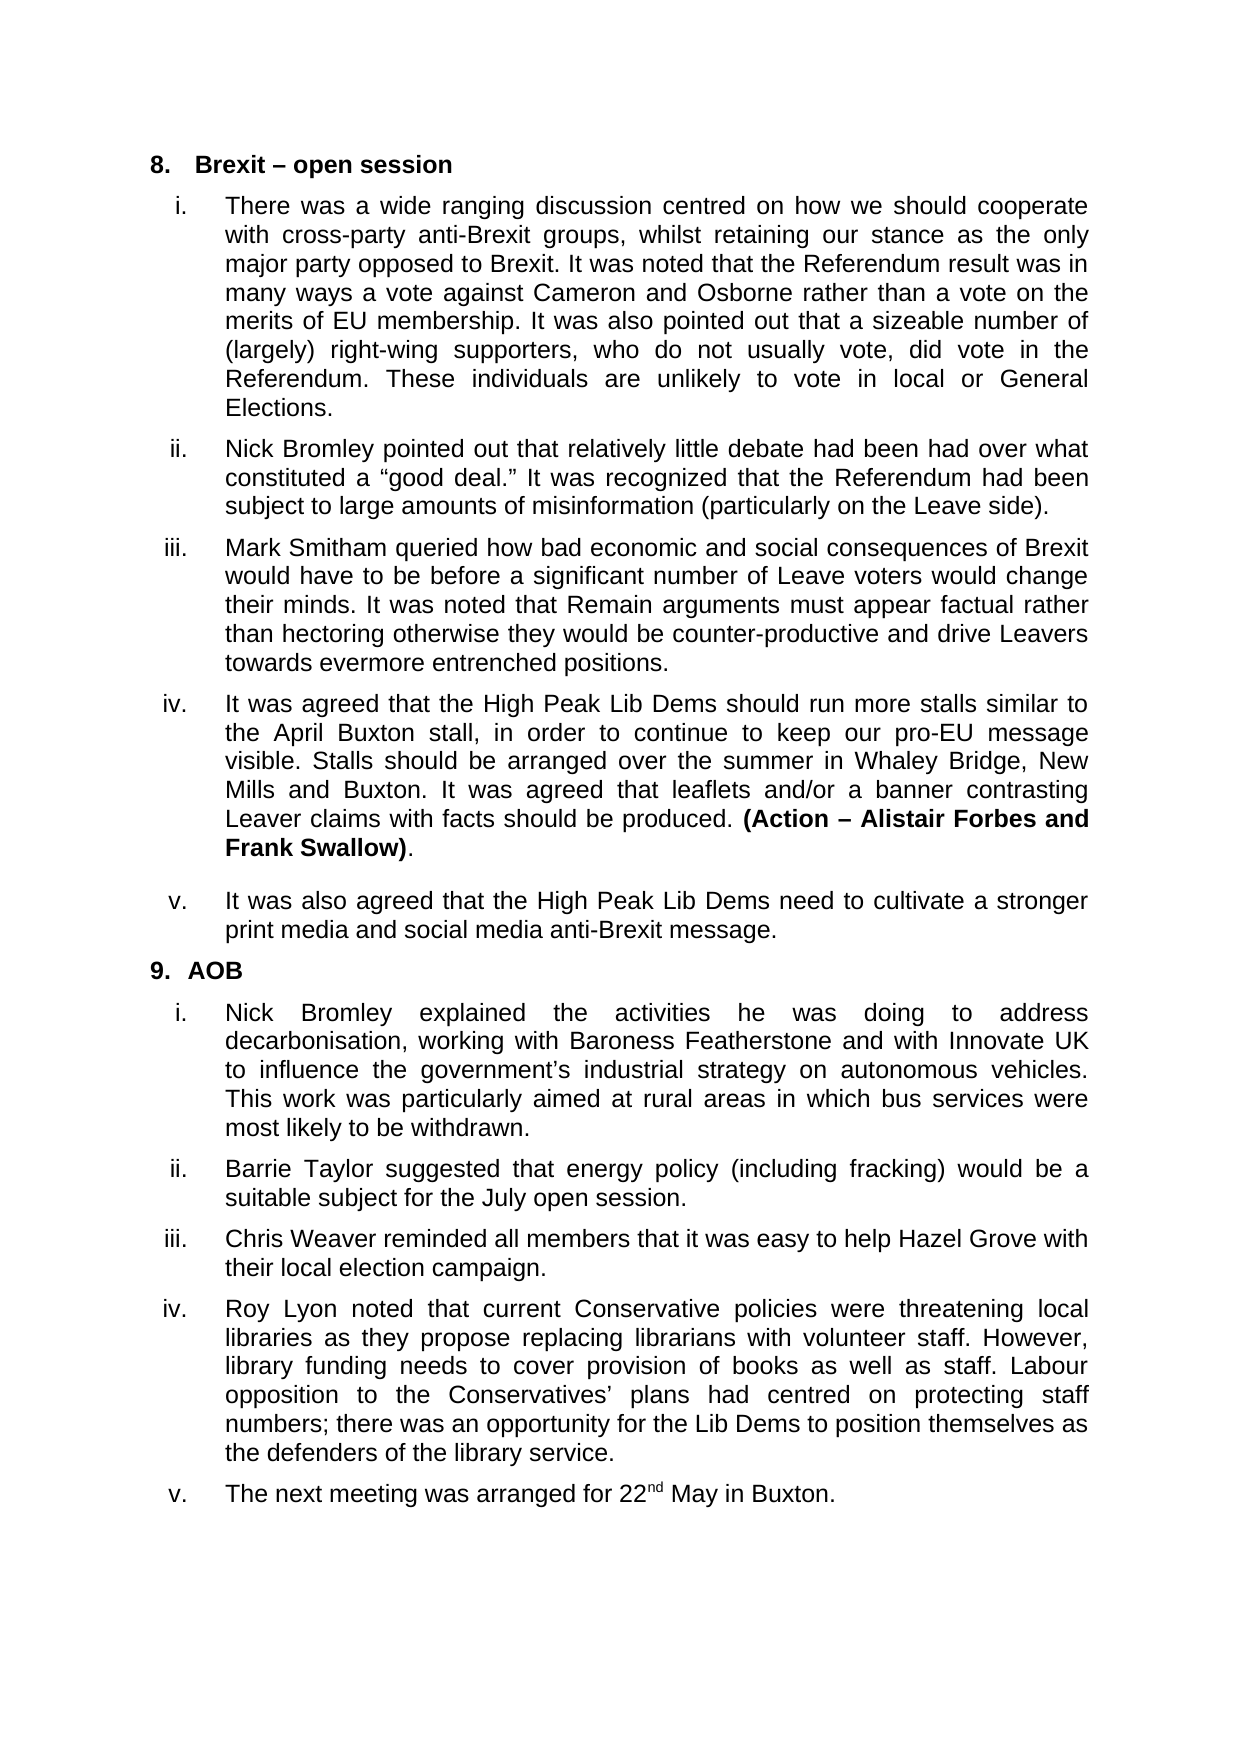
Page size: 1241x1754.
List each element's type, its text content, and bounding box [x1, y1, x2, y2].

list Nick Bromley explained the activities he was doing to address decarbonisation, working with Baroness Featherstone and with Innovate UK to influence the government’s industrial strategy on autonomous vehicles. This work was particularly aimed at rural areas in which bus services were most likely to be withdrawn. [187, 997, 1090, 1141]
list Nick Bromley pointed out that relatively little debate had been had over what constituted a “good deal.” It was recognized that the Referendum had been subject to large amounts of misinformation (particularly on the Leave side). [187, 434, 1090, 520]
list It was agreed that the High Peak Lib Dems should run more stalls similar to the April Buxton stall, in order to continue to keep our pro-EU message visible. Stalls should be arranged over the summer in Whaley Bridge, New Mills and Buxton. It was agreed that leaflets and/or a banner contrasting Leaver claims with facts should be produced. (Action – Alistair Forbes and Frank Swallow). [187, 689, 1090, 861]
list Mark Smitham queried how bad economic and social consequences of Brexit would have to be before a significant number of Leave voters would change their minds. It was noted that Remain arguments must appear factual rather than hectoring otherwise they would be counter-productive and drive Leavers towards evermore entrenched positions. [187, 532, 1090, 676]
list AOB [150, 956, 1090, 985]
list Brexit – open session [150, 150, 1090, 179]
list Barrie Taylor suggested that energy policy (including fracking) would be a suitable subject for the July open session. [187, 1154, 1090, 1211]
list The next meeting was arranged for 22nd May in Buxton. [187, 1479, 1090, 1507]
list Roy Lyon noted that current Conservative policies were threatening local libraries as they propose replacing librarians with volunteer staff. However, library funding needs to cover provision of books as well as staff. Labour opposition to the Conservatives’ plans had centred on protecting staff numbers; there was an opportunity for the Lib Dems to position themselves as the defenders of the library service. [187, 1294, 1090, 1466]
list It was also agreed that the High Peak Lib Dems need to cultivate a stronger print media and social media anti-Brexit message. [187, 886, 1090, 944]
list Chris Weaver reminded all members that it was easy to help Hazel Grove with their local election campaign. [187, 1224, 1090, 1281]
list There was a wide ranging discussion centred on how we should cooperate with cross-party anti-Brexit groups, whilst retaining our stance as the only major party opposed to Brexit. It was noted that the Referendum result was in many ways a vote against Cameron and Osborne rather than a vote on the merits of EU membership. It was also pointed out that a sizeable number of (largely) right-wing supporters, who do not usually vote, did vote in the Referendum. These individuals are unlikely to vote in local or General Elections. [187, 191, 1090, 421]
